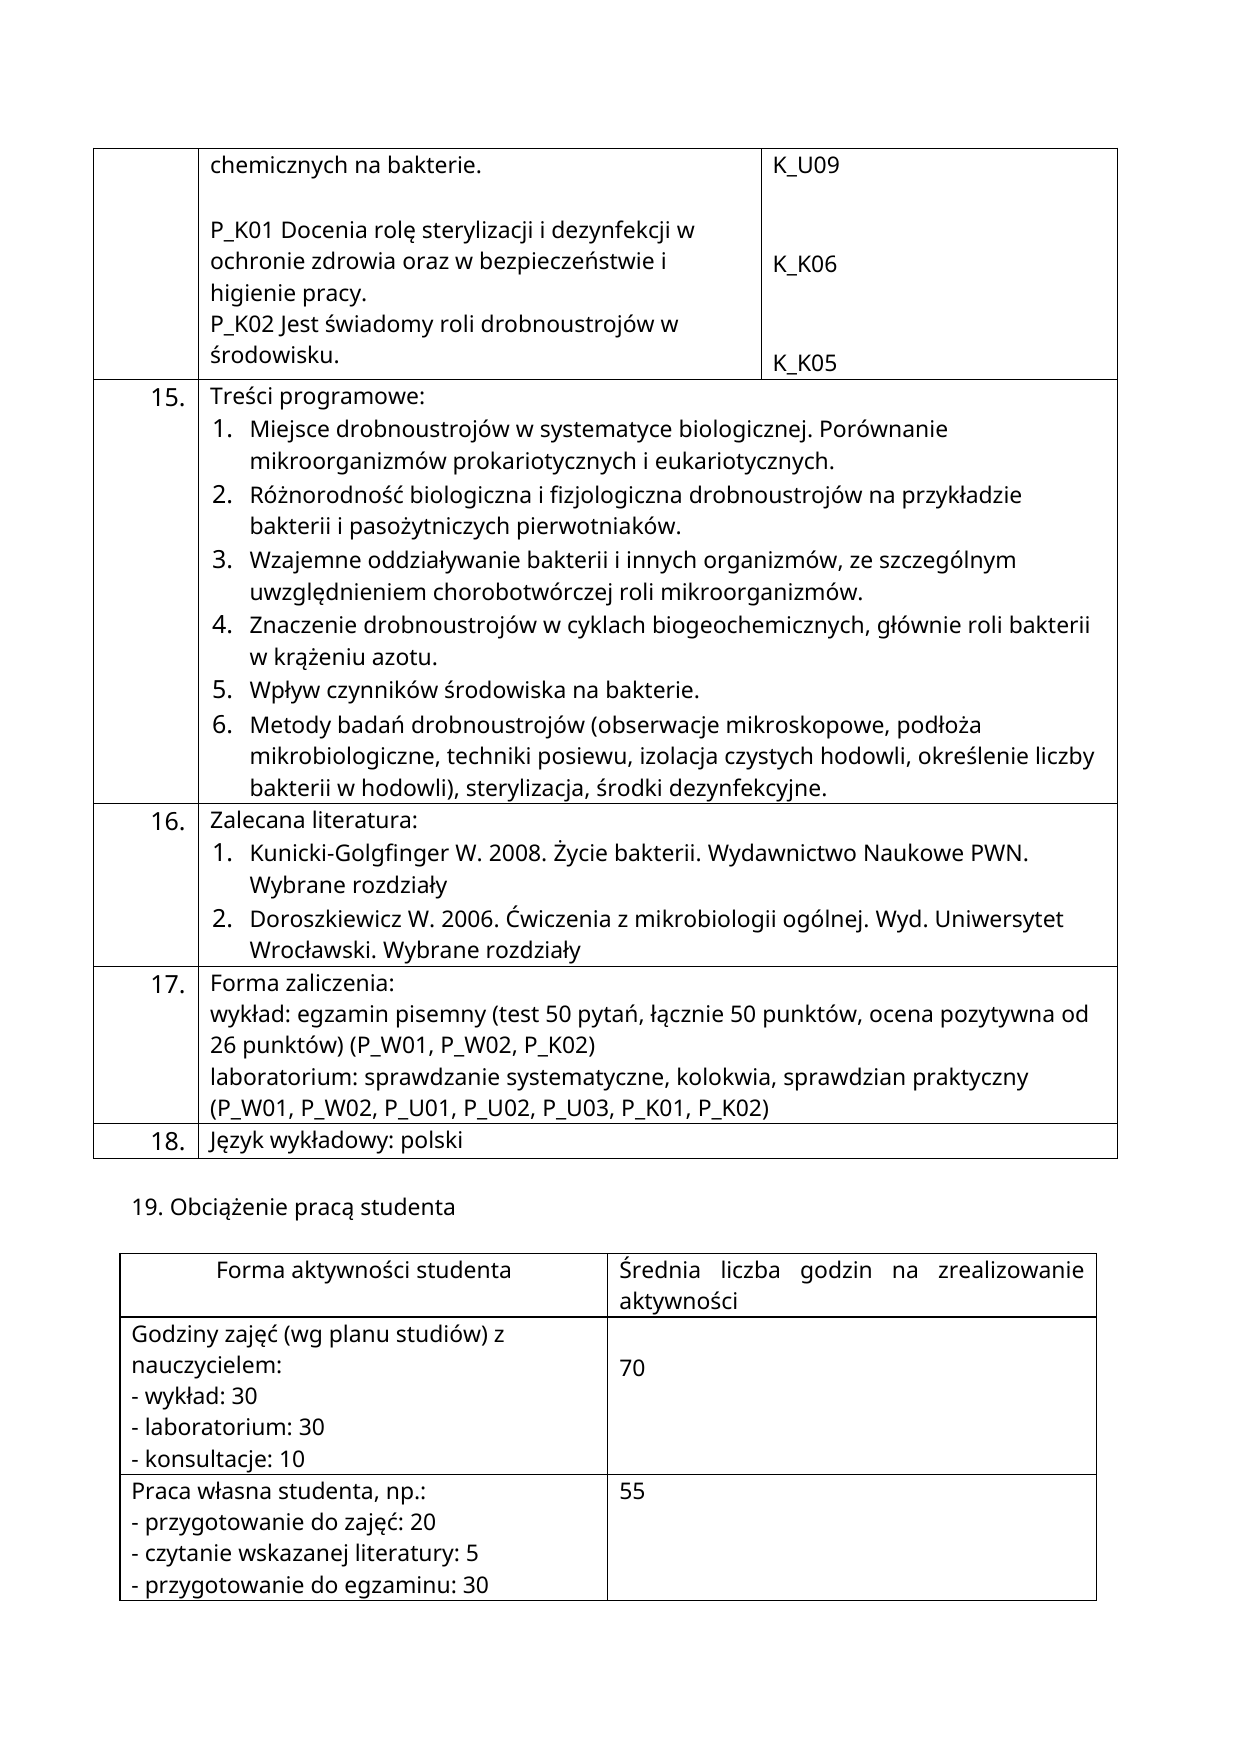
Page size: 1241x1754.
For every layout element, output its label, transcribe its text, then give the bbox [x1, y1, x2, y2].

table_cell [94, 149, 198, 379]
table_cell 55 [608, 1475, 1096, 1600]
table_cell Zalecana literatura: Kunicki-Golgfinger W. 2008. Życie bakterii. Wydawnictwo Naukowe PWN. Wybrane rozdziały Doroszkiewicz W. 2006. Ćwiczenia z mikrobiologii ogólnej. Wyd. Uniwersytet Wrocławski. Wybrane rozdziały [199, 804, 1117, 966]
table_cell [94, 380, 198, 803]
table_cell [94, 804, 198, 966]
table_cell Treści programowe: Miejsce drobnoustrojów w systematyce biologicznej. Porównanie mikroorganizmów prokariotycznych i eukariotycznych. Różnorodność biologiczna i fizjologiczna drobnoustrojów na przykładzie bakterii i pasożytniczych pierwotniaków. Wzajemne oddziaływanie bakterii i innych organizmów, ze szczególnym uwzględnieniem chorobotwórczej roli mikroorganizmów. Znaczenie drobnoustrojów w cyklach biogeochemicznych, głównie roli bakterii w krążeniu azotu. Wpływ czynników środowiska na bakterie. Metody badań drobnoustrojów (obserwacje mikroskopowe, podłoża mikrobiologiczne, techniki posiewu, izolacja czystych hodowli, określenie liczby bakterii w hodowli), sterylizacja, środki dezynfekcyjne. [199, 380, 1117, 803]
table_cell [94, 967, 198, 1123]
table_cell 70 [608, 1318, 1096, 1474]
table_cell Praca własna studenta, np.: - przygotowanie do zajęć: 20 - czytanie wskazanej literatury: 5 - przygotowanie do egzaminu: 30 [121, 1475, 607, 1600]
table_cell Forma zaliczenia: wykład: egzamin pisemny (test 50 pytań, łącznie 50 punktów, ocena pozytywna od 26 punktów) (P_W01, P_W02, P_K02) laboratorium: sprawdzanie systematyczne, kolokwia, sprawdzian praktyczny (P_W01, P_W02, P_U01, P_U02, P_U03, P_K01, P_K02) [199, 967, 1117, 1123]
table_cell [94, 1124, 198, 1158]
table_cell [199, 149, 761, 379]
table_cell Godziny zajęć (wg planu studiów) z nauczycielem: - wykład: 30 - laboratorium: 30 - konsultacje: 10 [121, 1318, 607, 1474]
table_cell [762, 149, 1117, 379]
text 19. Obciążenie pracą studenta [131, 1190, 1093, 1222]
table_header Forma aktywności studenta [121, 1254, 607, 1316]
table_header Średnia liczba godzin na zrealizowanie aktywności [608, 1254, 1096, 1316]
table_cell Język wykładowy: polski [199, 1124, 1117, 1158]
